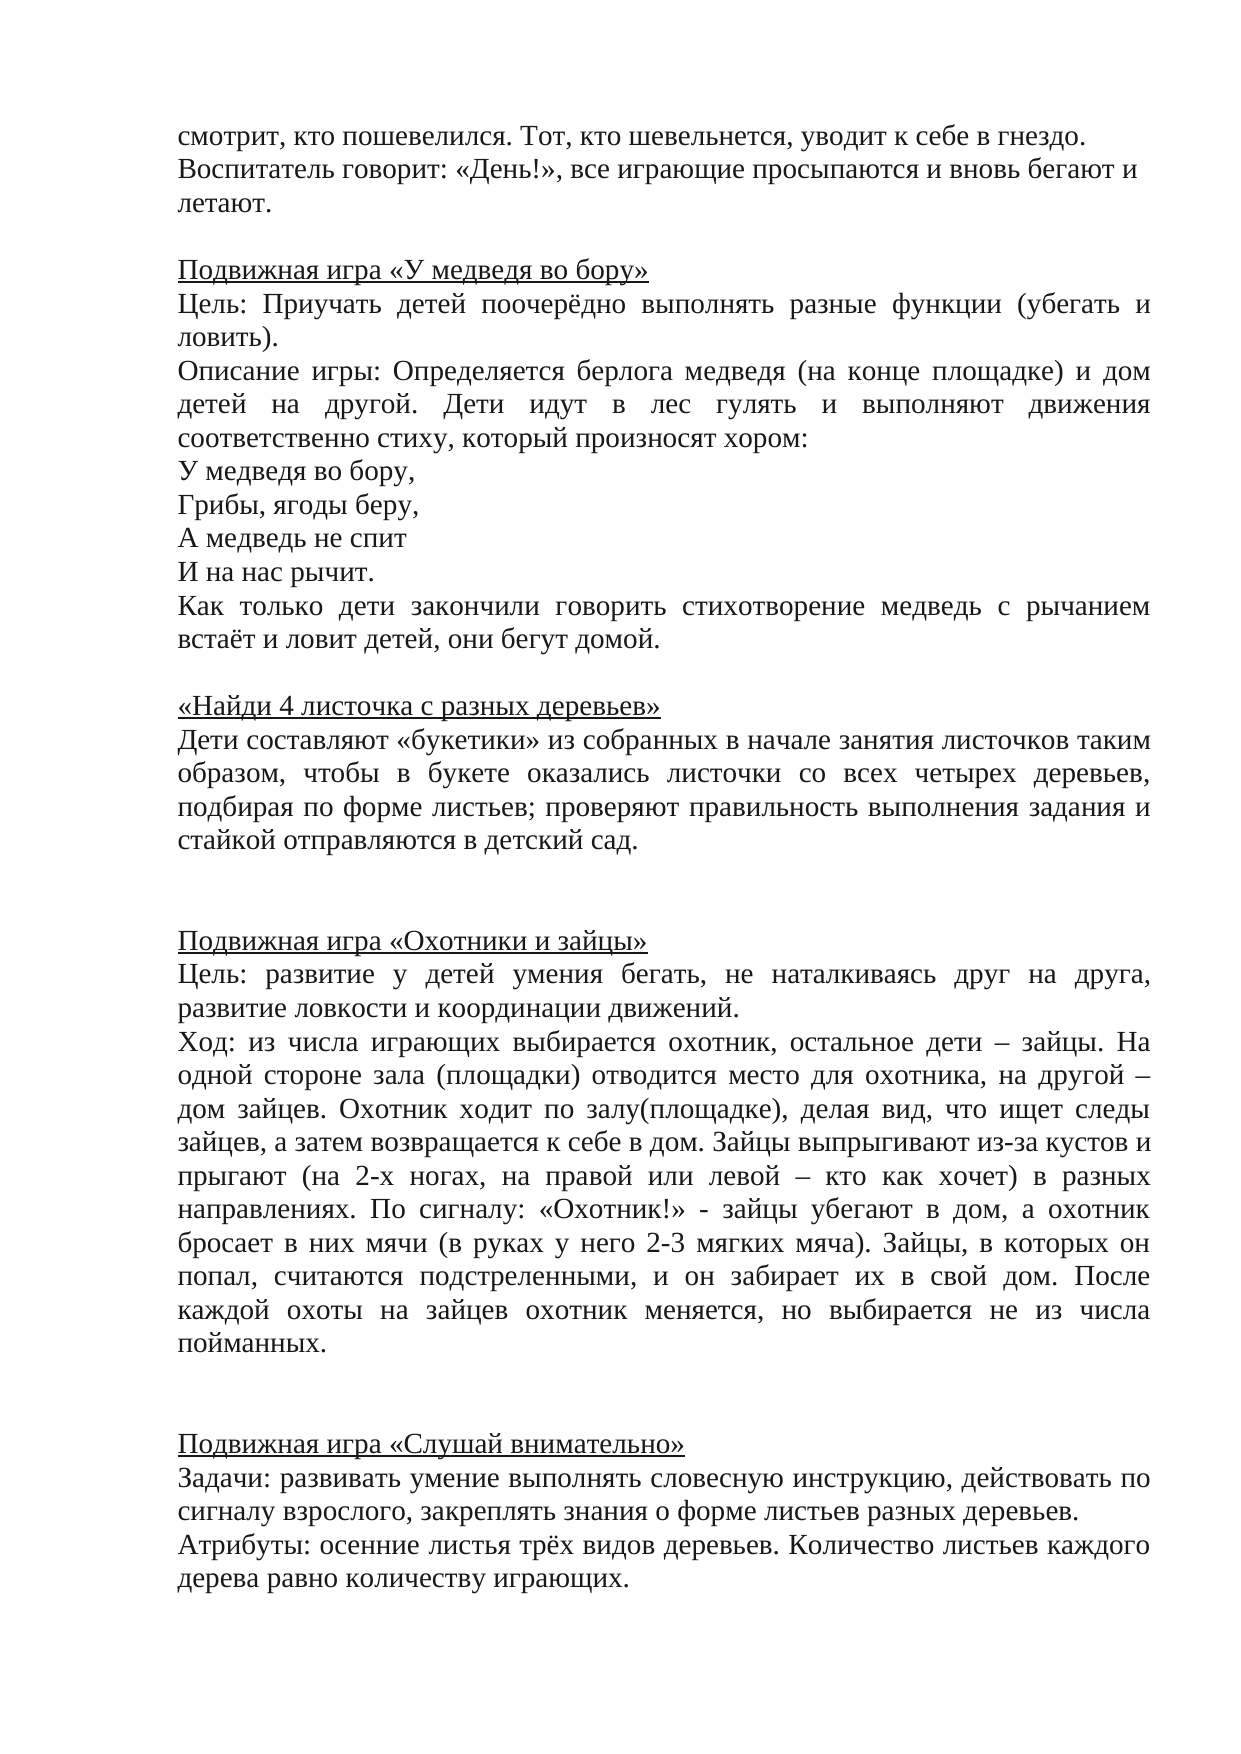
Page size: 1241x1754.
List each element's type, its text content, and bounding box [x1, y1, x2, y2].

text смотрит, кто пошевелился. Тот, кто шевельнется, уводит к себе в гнездо. [177, 118, 1152, 152]
text Грибы, ягоды беру, [177, 487, 1152, 521]
text Воспитатель говорит: «День!», все играющие просыпаются и вновь бегают и [177, 152, 1152, 185]
text Описание игры: Определяется берлога медведя (на конце площадке) и дом детей на другой. Дети идут в лес гулять и выполняют движения соответственно стиху, который произносят хором: [177, 353, 1152, 453]
text летают. [177, 185, 1152, 219]
text Цель: Приучать детей поочерёдно выполнять разные функции (убегать и ловить). [177, 286, 1152, 353]
text Ход: из числа играющих выбирается охотник, остальное дети – зайцы. На одной стороне зала (площадки) отводится место для охотника, на другой – дом зайцев. Охотник ходит по залу(площадке), делая вид, что ищет следы зайцев, а затем возвращается к себе в дом. Зайцы выпрыгивают из-за кустов и прыгают (на 2-х ногах, на правой или левой – кто как хочет) в разных направлениях. По сигналу: «Охотник!» - зайцы убегают в дом, а охотник бросает в них мячи (в руках у него 2-3 мягких мяча). Зайцы, в которых он попал, считаются подстреленными, и он забирает их в свой дом. После каждой охоты на зайцев охотник меняется, но выбирается не из числа пойманных. [177, 1024, 1152, 1359]
text Задачи: развивать умение выполнять словесную инструкцию, действовать по сигналу взрослого, закреплять знания о форме листьев разных деревьев. [177, 1460, 1152, 1527]
text Подвижная игра «У медведя во бору» [177, 252, 1152, 286]
text Дети составляют «букетики» из собранных в начале занятия листочков таким образом, чтобы в букете оказались листочки со всех четырех деревьев, подбирая по форме листьев; проверяют правильность выполнения задания и стайкой отправляются в детский сад. [177, 722, 1152, 856]
text Как только дети закончили говорить стихотворение медведь с рычанием встаёт и ловит детей, они бегут домой. [177, 588, 1152, 655]
text Атрибуты: осенние листья трёх видов деревьев. Количество листьев каждого дерева равно количеству играющих. [177, 1527, 1152, 1594]
text А медведь не спит [177, 521, 1152, 554]
text У медведя во бору, [177, 453, 1152, 487]
text Подвижная игра «Охотники и зайцы» [177, 923, 1152, 957]
text Цель: развитие у детей умения бегать, не наталкиваясь друг на друга, развитие ловкости и координации движений. [177, 957, 1152, 1024]
text «Найди 4 листочка с разных деревьев» [177, 688, 1152, 722]
text И на нас рычит. [177, 554, 1152, 588]
text Подвижная игра «Слушай внимательно» [177, 1426, 1152, 1460]
